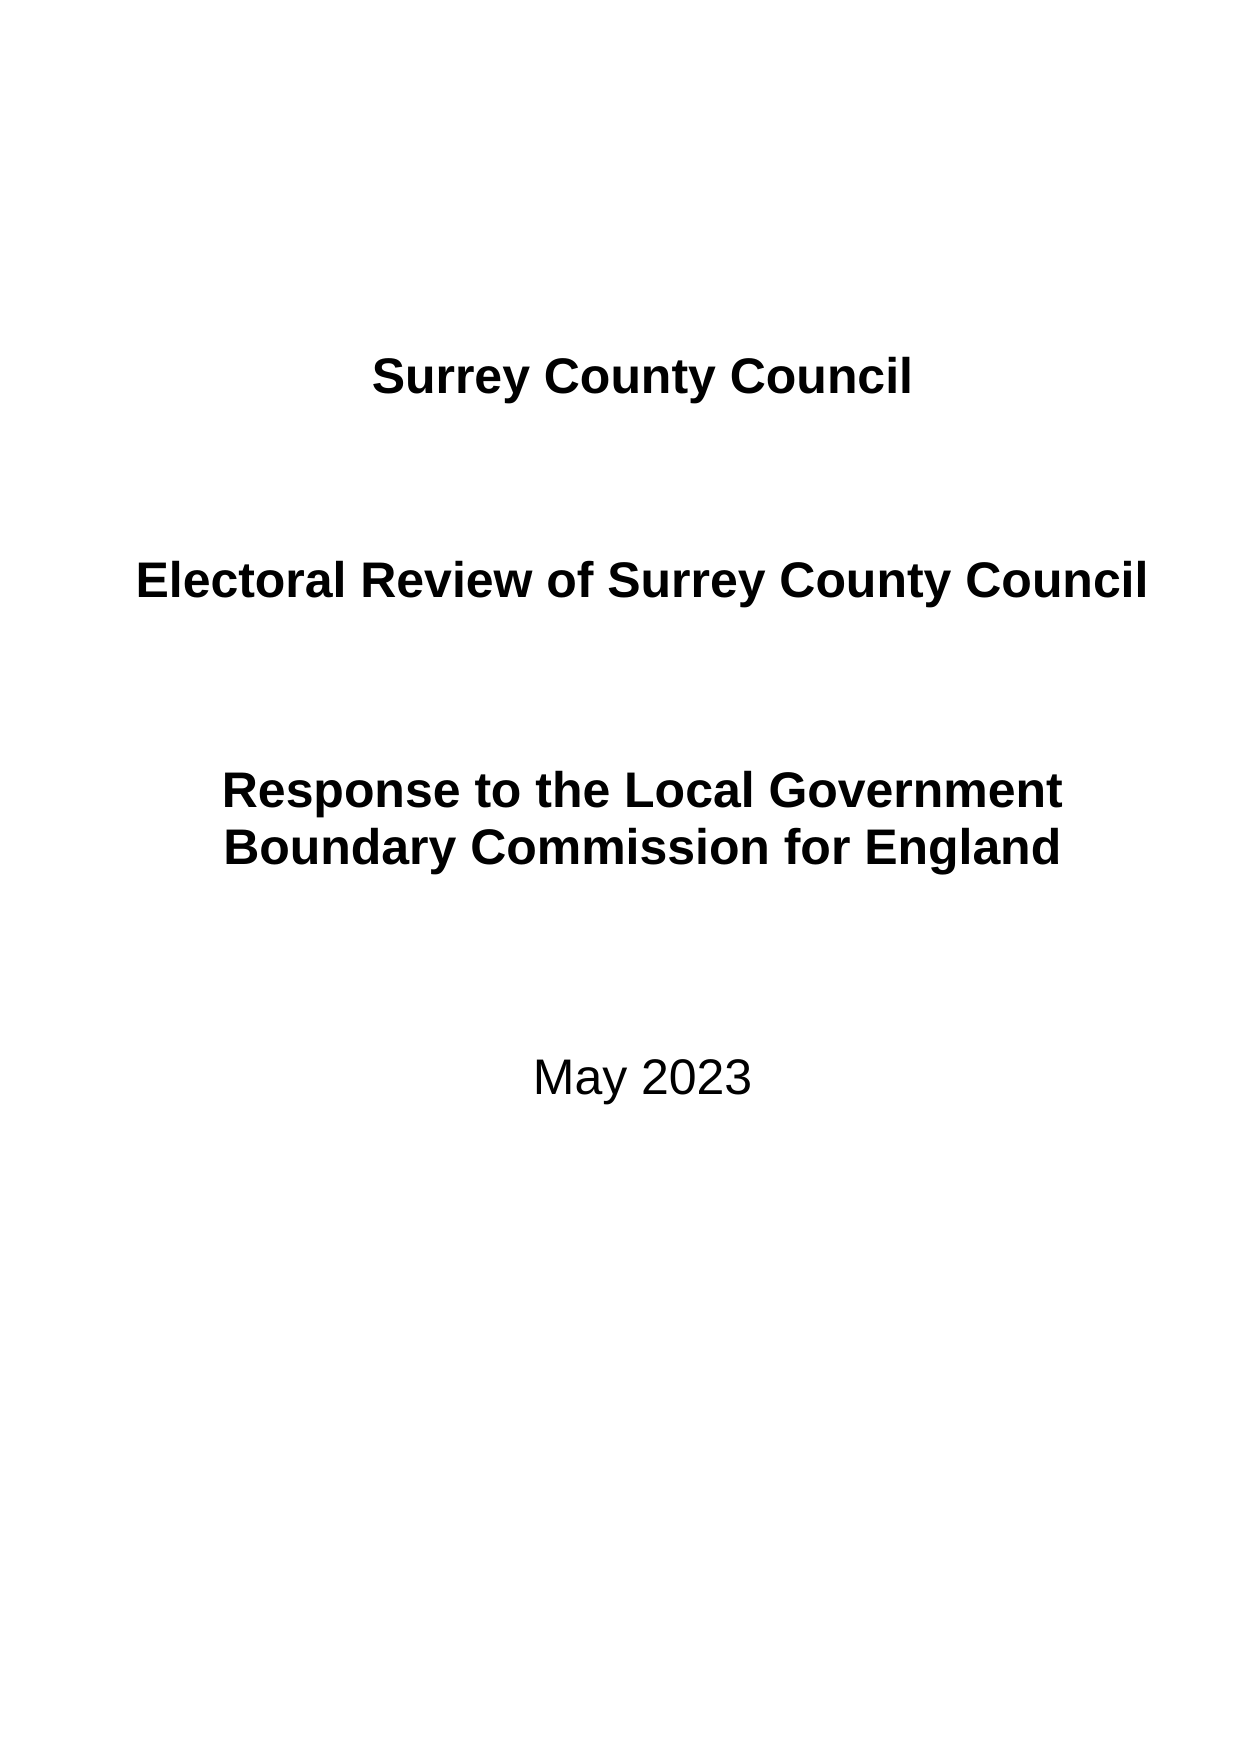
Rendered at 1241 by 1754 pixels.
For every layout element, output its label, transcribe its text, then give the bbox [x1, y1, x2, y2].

title Electoral Review of Surrey County Council [133, 550, 1152, 607]
text May 2023 [133, 1047, 1152, 1105]
title Surrey County Council [133, 346, 1152, 404]
text Response to the Local Government Boundary Commission for England [133, 760, 1152, 875]
